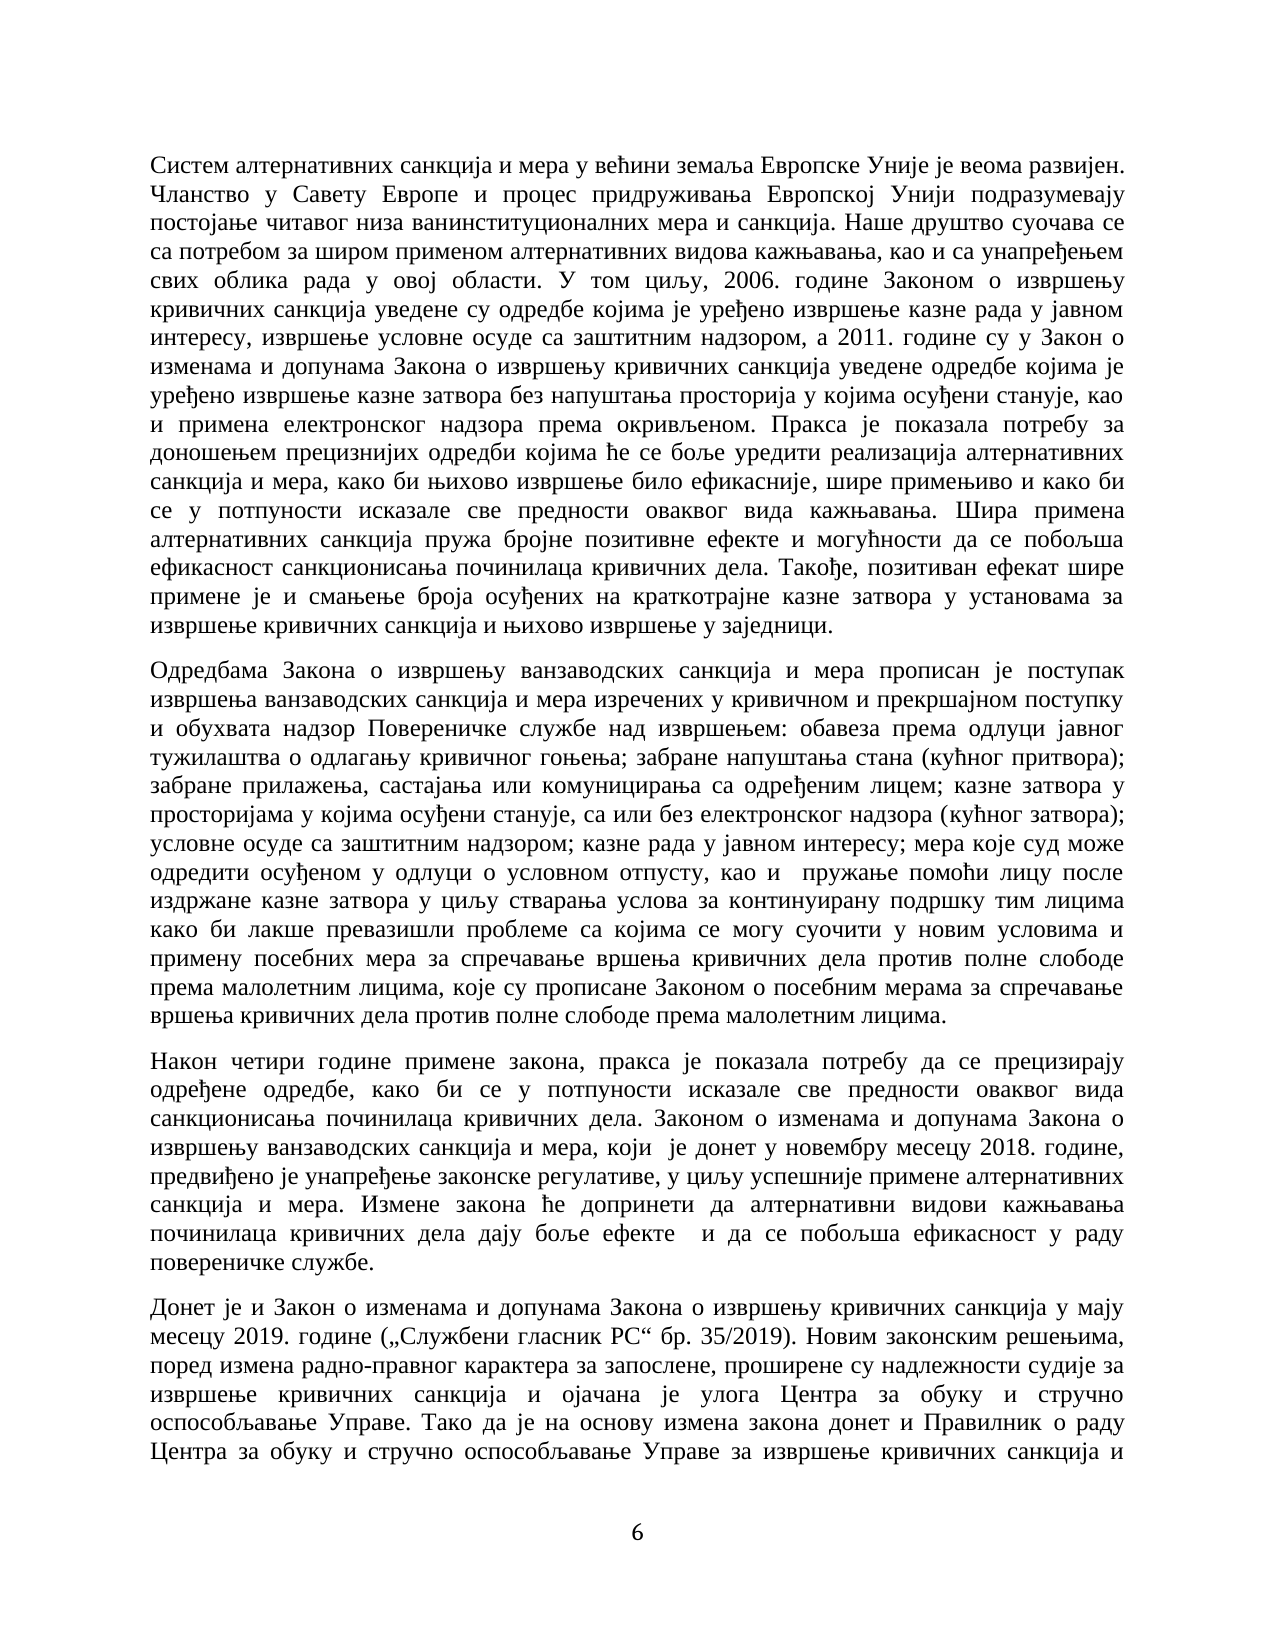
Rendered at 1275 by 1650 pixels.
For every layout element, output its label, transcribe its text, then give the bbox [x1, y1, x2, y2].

text Одредбама Закона о извршењу ванзаводских санкција и мера прописан је поступак извршења ванзаводских санкција и мера изречених у кривичном и прекршајном поступку и обухвата надзор Повереничке службе над извршењем: обавеза према одлуци јавног тужилаштва о одлагању кривичног гоњења; забране напуштања стана (кућног притвора); забране прилажења, састајања или комуницирања са одређеним лицем; казне затвора у просторијама у којима осуђени станује, са или без електронског надзора (кућног затвора); условне осуде са заштитним надзором; казне рада у јавном интересу; мера које суд може одредити осуђеном у одлуци о условном отпусту, као и пружање помоћи лицу после издржане казне затвора у циљу стварања услова за континуирану подршку тим лицима како би лакше превазишли проблеме са којима се могу суочити у новим условима и примену посебних мера за спречавање вршења кривичних дела против полне слободе према малолетним лицима, које су прописане Законом о посебним мерама за спречавање вршења кривичних дела против полне слободе према малолетним лицима. [150, 655, 1125, 1029]
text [150, 1292, 1125, 1465]
text Након четири године примене закона, пракса је показала потребу да се прецизирају одређене одредбе, како би се у потпуности исказале све предности оваквог вида санкционисања починилаца кривичних дела. Законом о изменама и допунама Закона о извршењу ванзаводских санкција и мера, који је донет у новембру месецу 2018. године, предвиђено је унапређење законске регулативе, у циљу успешније примене алтернативних санкција и мера. Измене закона ће допринети да алтернативни видови кажњавања починилаца кривичних дела дају боље ефекте и да се побољша ефикасност у раду повереничке службе. [150, 1046, 1125, 1276]
text Систем алтернативних санкција и мера у већини земаља Европске Уније је веома развијен. Чланство у Савету Европе и процес придруживања Европској Унији подразумевају постојање читавог низа ванинституционалних мера и санкција. Наше друштво суочава се са потребом за широм применом алтернативних видова кажњавања, као и са унапређењем свих облика рада у овој области. У том циљу, 2006. године Законом о извршењу кривичних санкција уведене су одредбе којима је уређено извршење казне рада у јавном интересу, извршење условне осуде са заштитним надзором, а 2011. године су у Закон о изменама и допунама Закона о извршењу кривичних санкција уведене одредбе којима је уређено извршење казне затвора без напуштања просторија у којима осуђени станује, као и примена електронског надзора према окривљеном. Пракса је показала потребу за доношењем прецизнијих одредби којима ће се боље уредити реализација алтернативних санкција и мера, како би њихово извршење било ефикасније, шире примењиво и како би се у потпуности исказале све предности оваквог вида кажњавања. Шира примена алтернативних санкција пружа бројне позитивне ефекте и могућности да се побољша ефикасност санкционисања починилаца кривичних дела. Такође, позитиван ефекат шире примене је и смањење броја осуђених на краткотрајне казне затвора у установама за извршење кривичних санкција и њихово извршење у заједници. [150, 150, 1125, 639]
